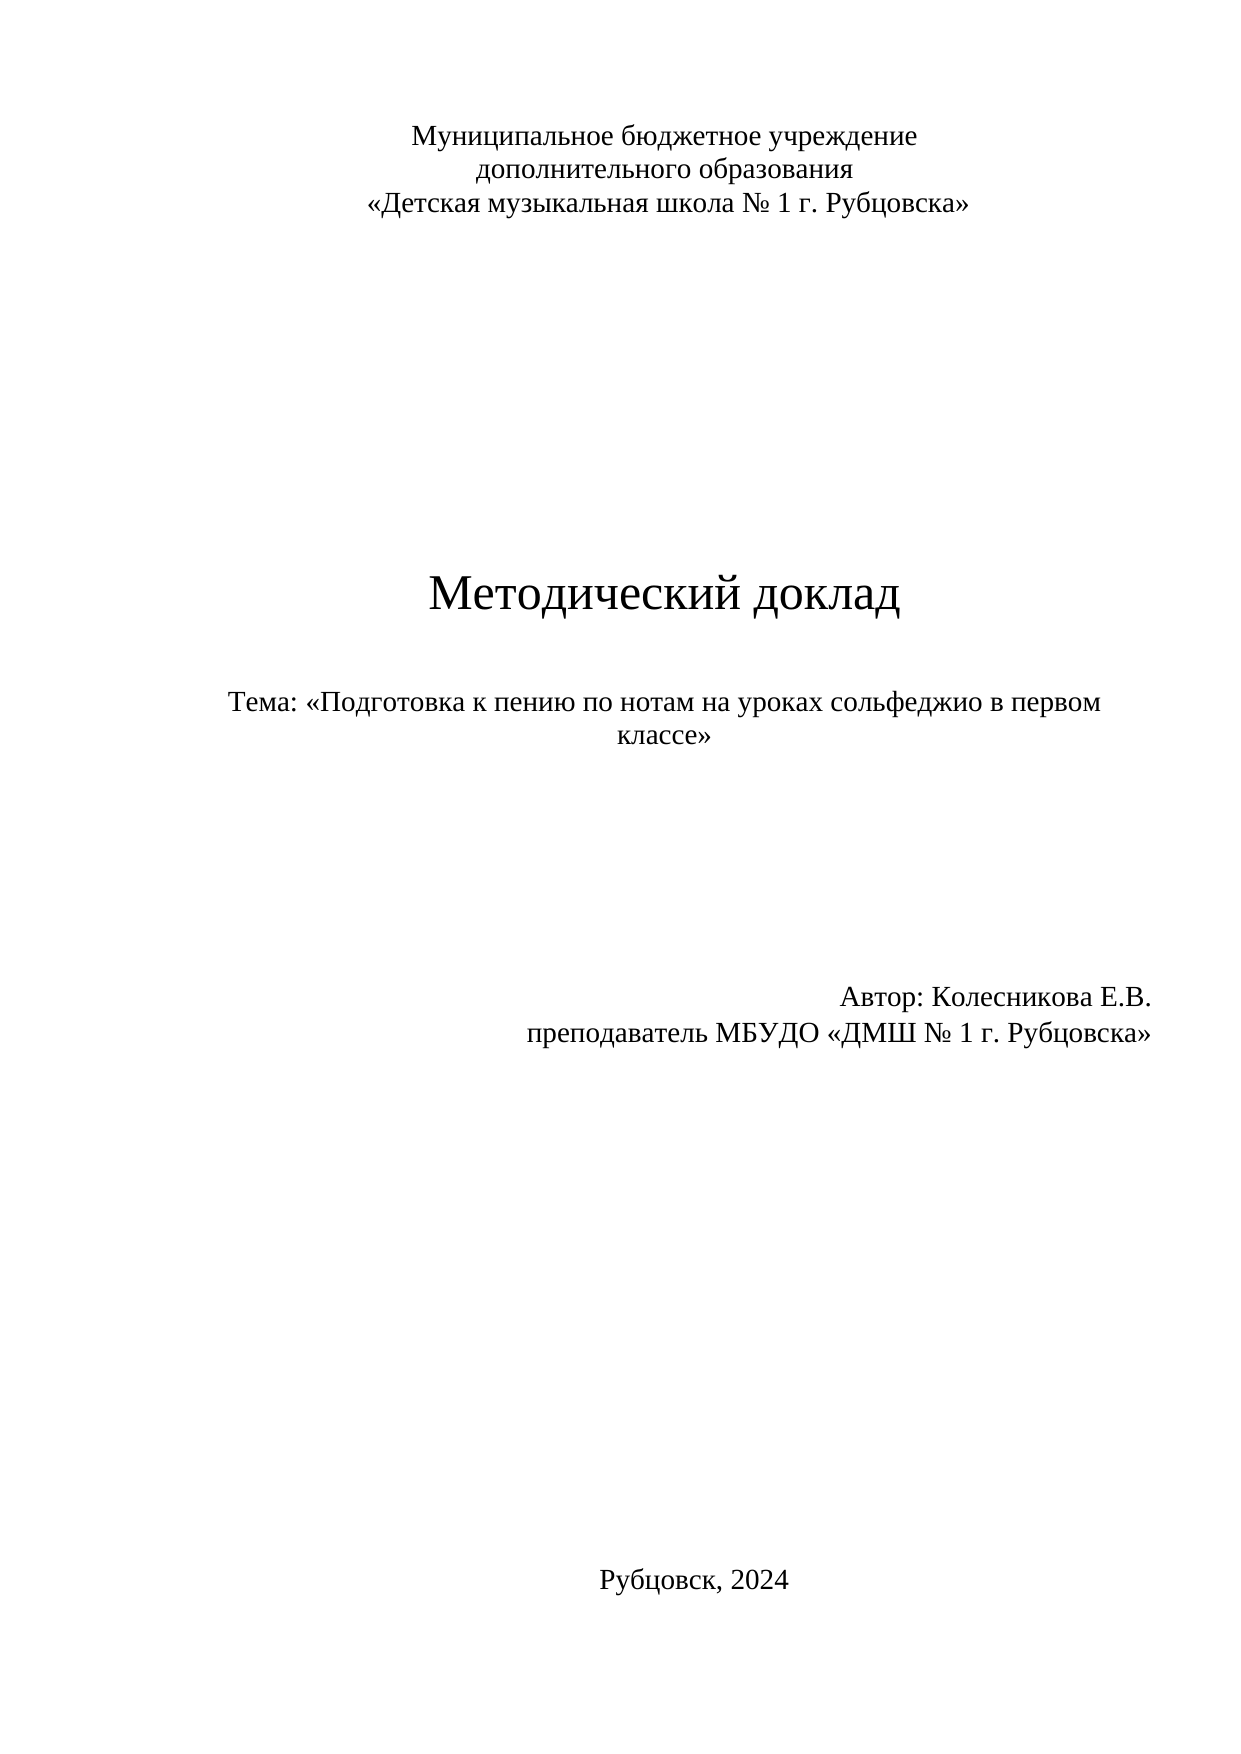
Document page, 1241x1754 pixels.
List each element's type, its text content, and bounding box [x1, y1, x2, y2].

text Рубцовск, 2024 [177, 1562, 1152, 1596]
text Муниципальное бюджетное учреждение [177, 118, 1152, 152]
text Тема: «Подготовка к пению по нотам на уроках сольфеджио в первом классе» [177, 684, 1152, 751]
text преподаватель МБУДО «ДМШ № 1 г. Рубцовска» [177, 1015, 1152, 1048]
text Методический доклад [177, 563, 1152, 620]
text дополнительного образования [177, 152, 1152, 185]
text Автор: Колесникова Е.В. [177, 979, 1152, 1012]
text «Детская музыкальная школа № 1 г. Рубцовска» [177, 185, 1152, 219]
